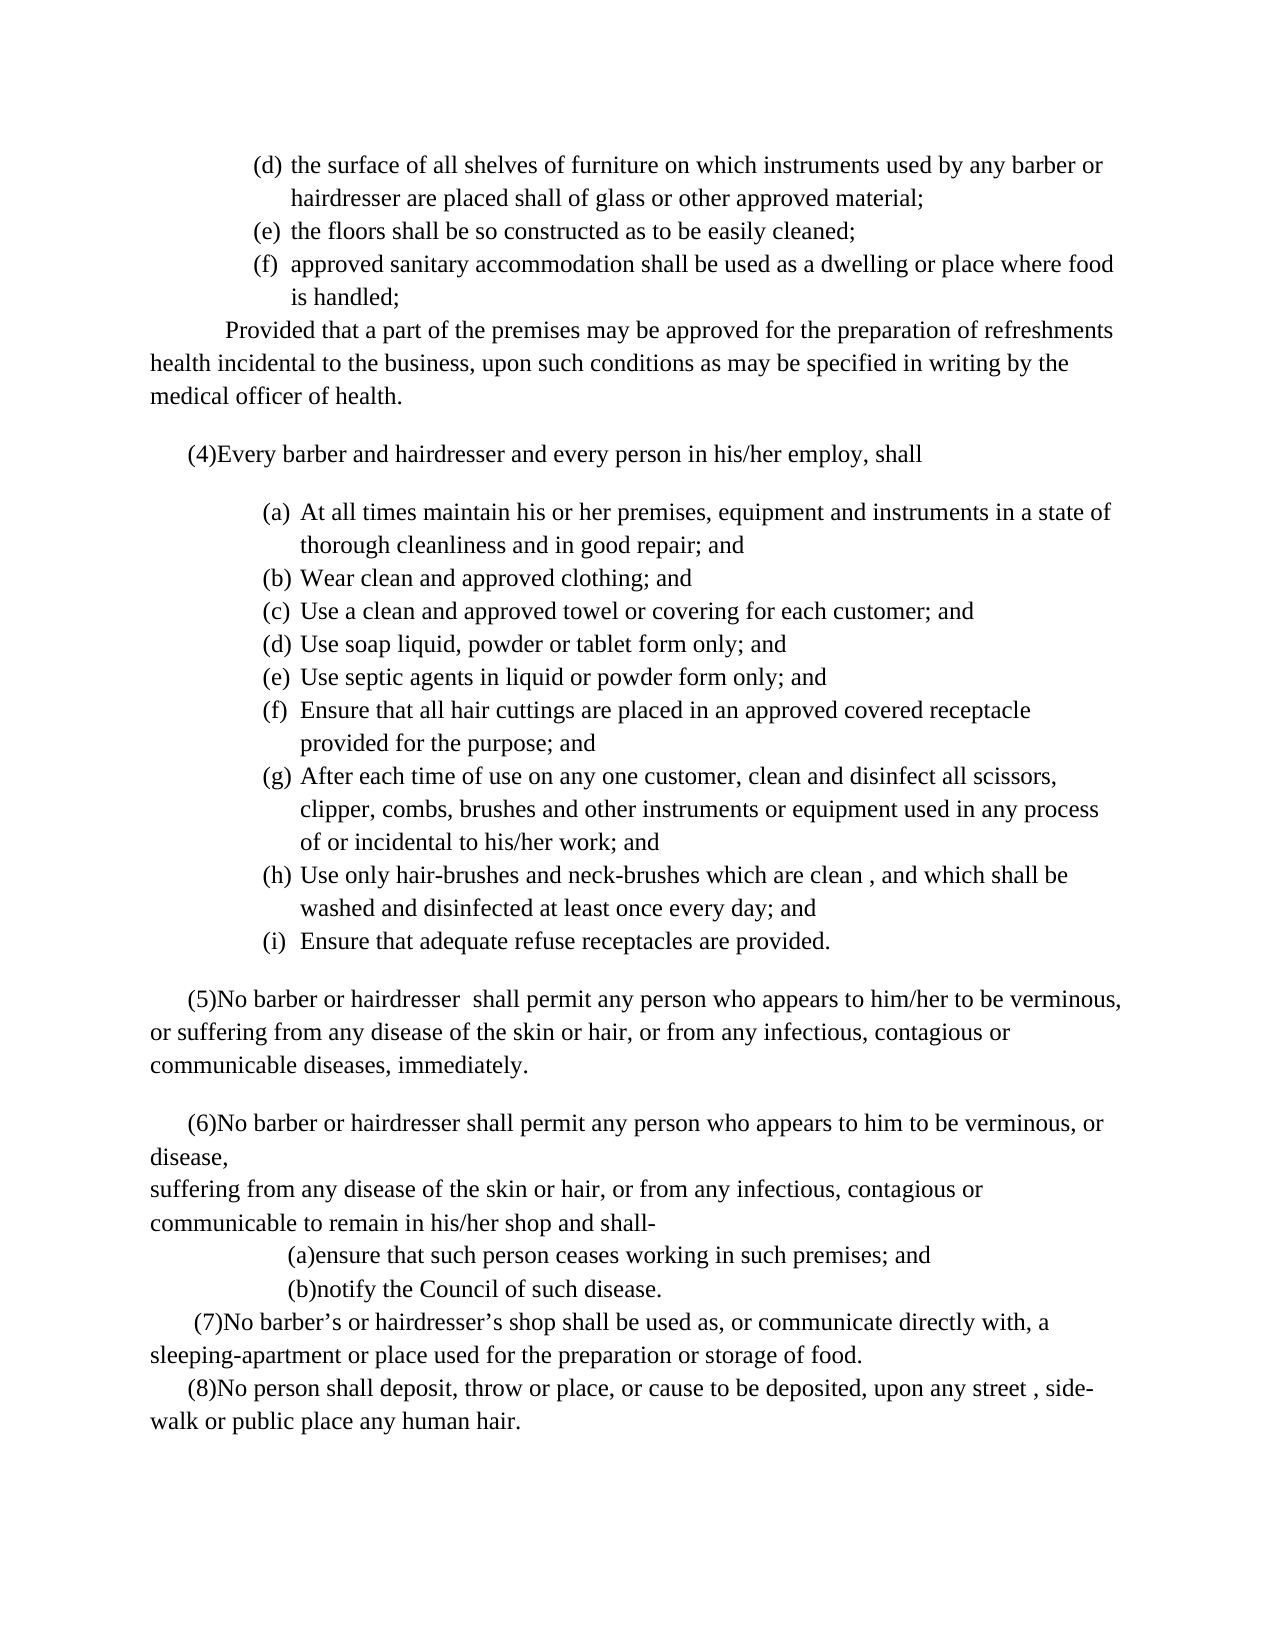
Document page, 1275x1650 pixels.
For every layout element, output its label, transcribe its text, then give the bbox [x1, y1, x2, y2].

text (6)No barber or hairdresser shall permit any person who appears to him to be verminous, or disease, [150, 1108, 1125, 1170]
text (4)Every barber and hairdresser and every person in his/her employ, shall [150, 439, 1125, 468]
text (5)No barber or hairdresser shall permit any person who appears to him/her to be verminous, or suffering from any disease of the skin or hair, or from any infectious, contagious or communicable diseases, immediately. [150, 984, 1125, 1079]
list At all times maintain his or her premises, equipment and instruments in a state of thorough cleanliness and in good repair; and [262, 497, 1125, 559]
list After each time of use on any one customer, clean and disinfect all scissors, clipper, combs, brushes and other instruments or equipment used in any process of or incidental to his/her work; and [262, 761, 1125, 856]
list Use soap liquid, powder or tablet form only; and [262, 629, 1125, 658]
text (8)No person shall deposit, throw or place, or cause to be deposited, upon any street , side-walk or public place any human hair. [150, 1373, 1125, 1434]
list Ensure that all hair cuttings are placed in an approved covered receptacle provided for the purpose; and [262, 695, 1125, 757]
text (a)ensure that such person ceases working in such premises; and [150, 1241, 1125, 1269]
text (7)No barber’s or hairdresser’s shop shall be used as, or communicate directly with, a sleeping-apartment or place used for the preparation or storage of food. [150, 1307, 1125, 1368]
text (b)notify the Council of such disease. [150, 1274, 1125, 1302]
list Use only hair-brushes and neck-brushes which are clean , and which shall be washed and disinfected at least once every day; and [262, 860, 1125, 922]
list Ensure that adequate refuse receptacles are provided. [262, 926, 1125, 955]
list Wear clean and approved clothing; and [262, 563, 1125, 592]
list Use a clean and approved towel or covering for each customer; and [262, 596, 1125, 625]
text suffering from any disease of the skin or hair, or from any infectious, contagious or communicable to remain in his/her shop and shall- [150, 1174, 1125, 1236]
list approved sanitary accommodation shall be used as a dwelling or place where food is handled; [253, 249, 1125, 311]
list Use septic agents in liquid or powder form only; and [262, 662, 1125, 691]
list the surface of all shelves of furniture on which instruments used by any barber or hairdresser are placed shall of glass or other approved material; [253, 150, 1125, 212]
list the floors shall be so constructed as to be easily cleaned; [253, 216, 1125, 245]
text Provided that a part of the premises may be approved for the preparation of refreshments health incidental to the business, upon such conditions as may be specified in writing by the medical officer of health. [150, 315, 1125, 410]
